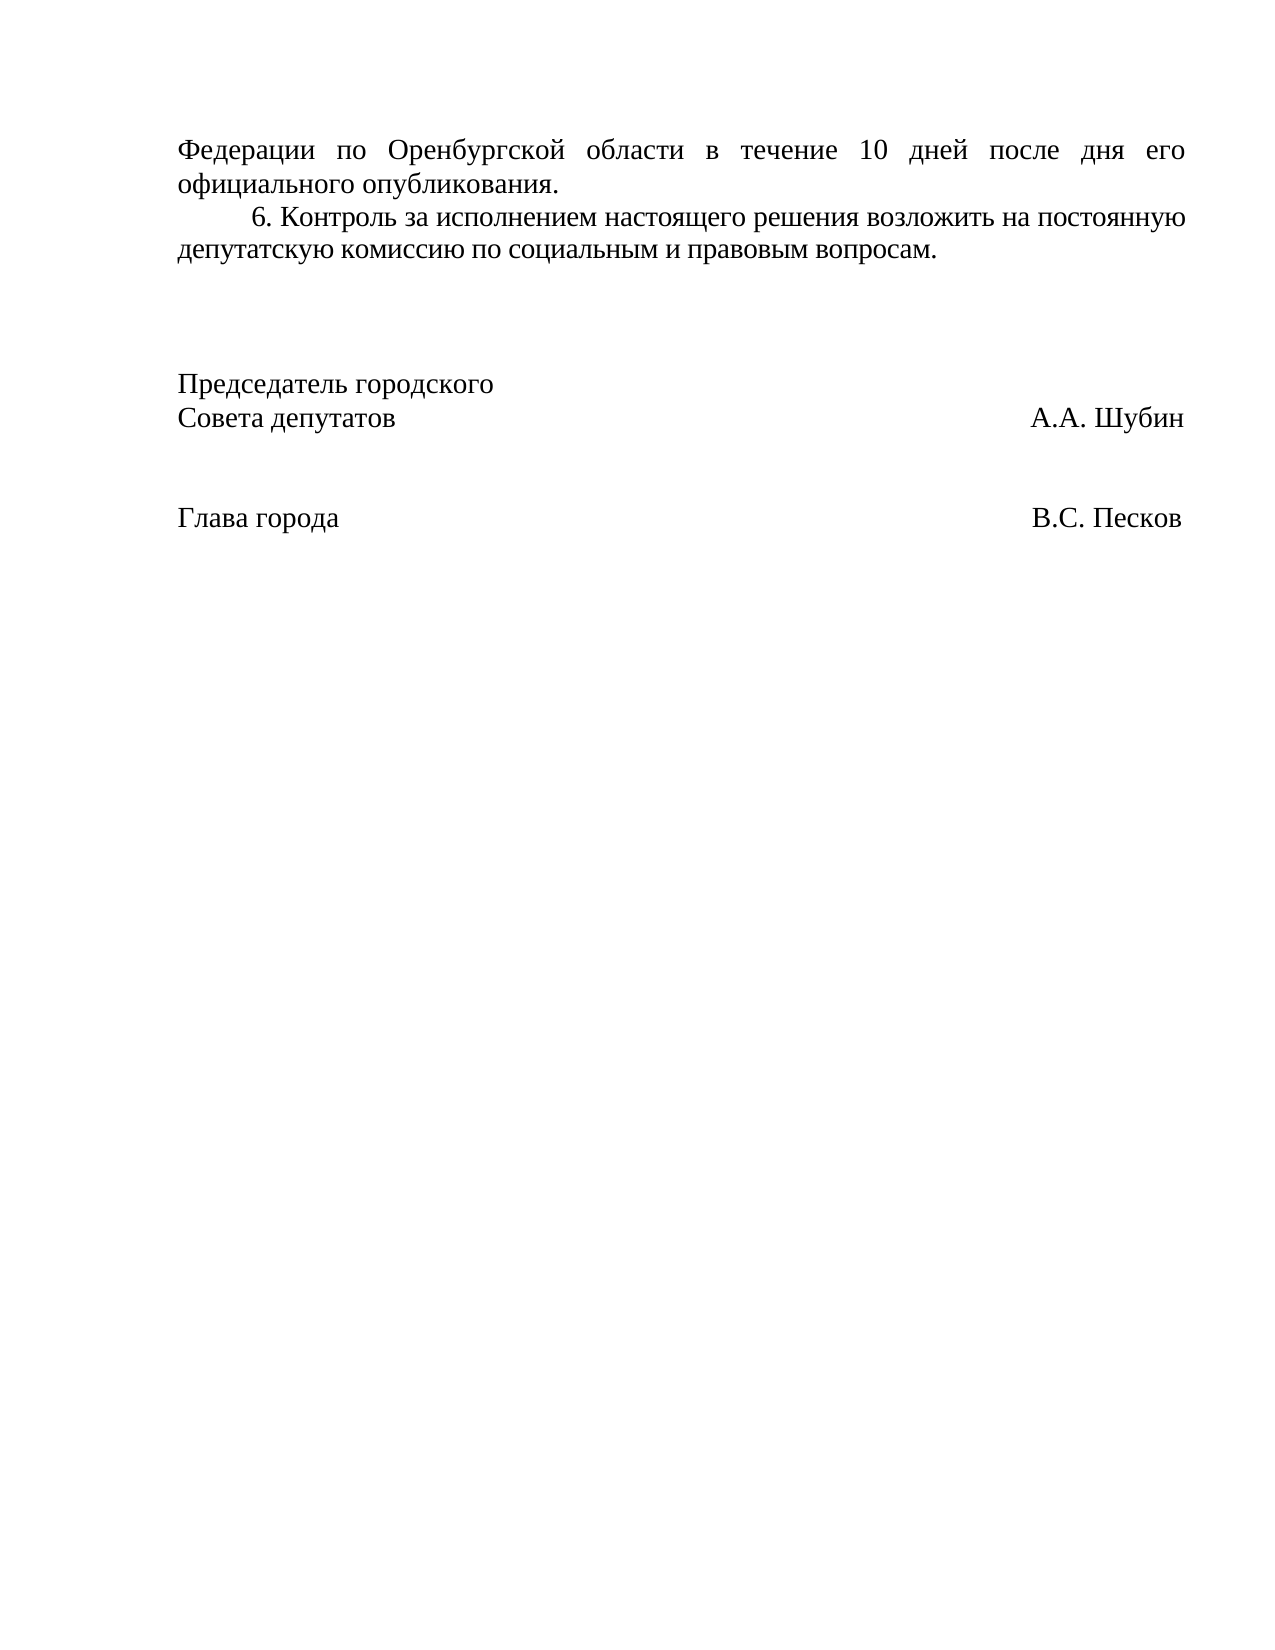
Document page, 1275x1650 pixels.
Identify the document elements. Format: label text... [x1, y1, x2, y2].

text Глава города В.С. Песков [177, 500, 1186, 534]
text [177, 132, 1186, 199]
text 6. Контроль за исполнением настоящего решения возложить на постоянную депутатскую комиссию по социальным и правовым вопросам. [177, 199, 1186, 266]
text Совета депутатов А.А. Шубин [177, 400, 1186, 433]
text Председатель городского [177, 366, 1186, 400]
